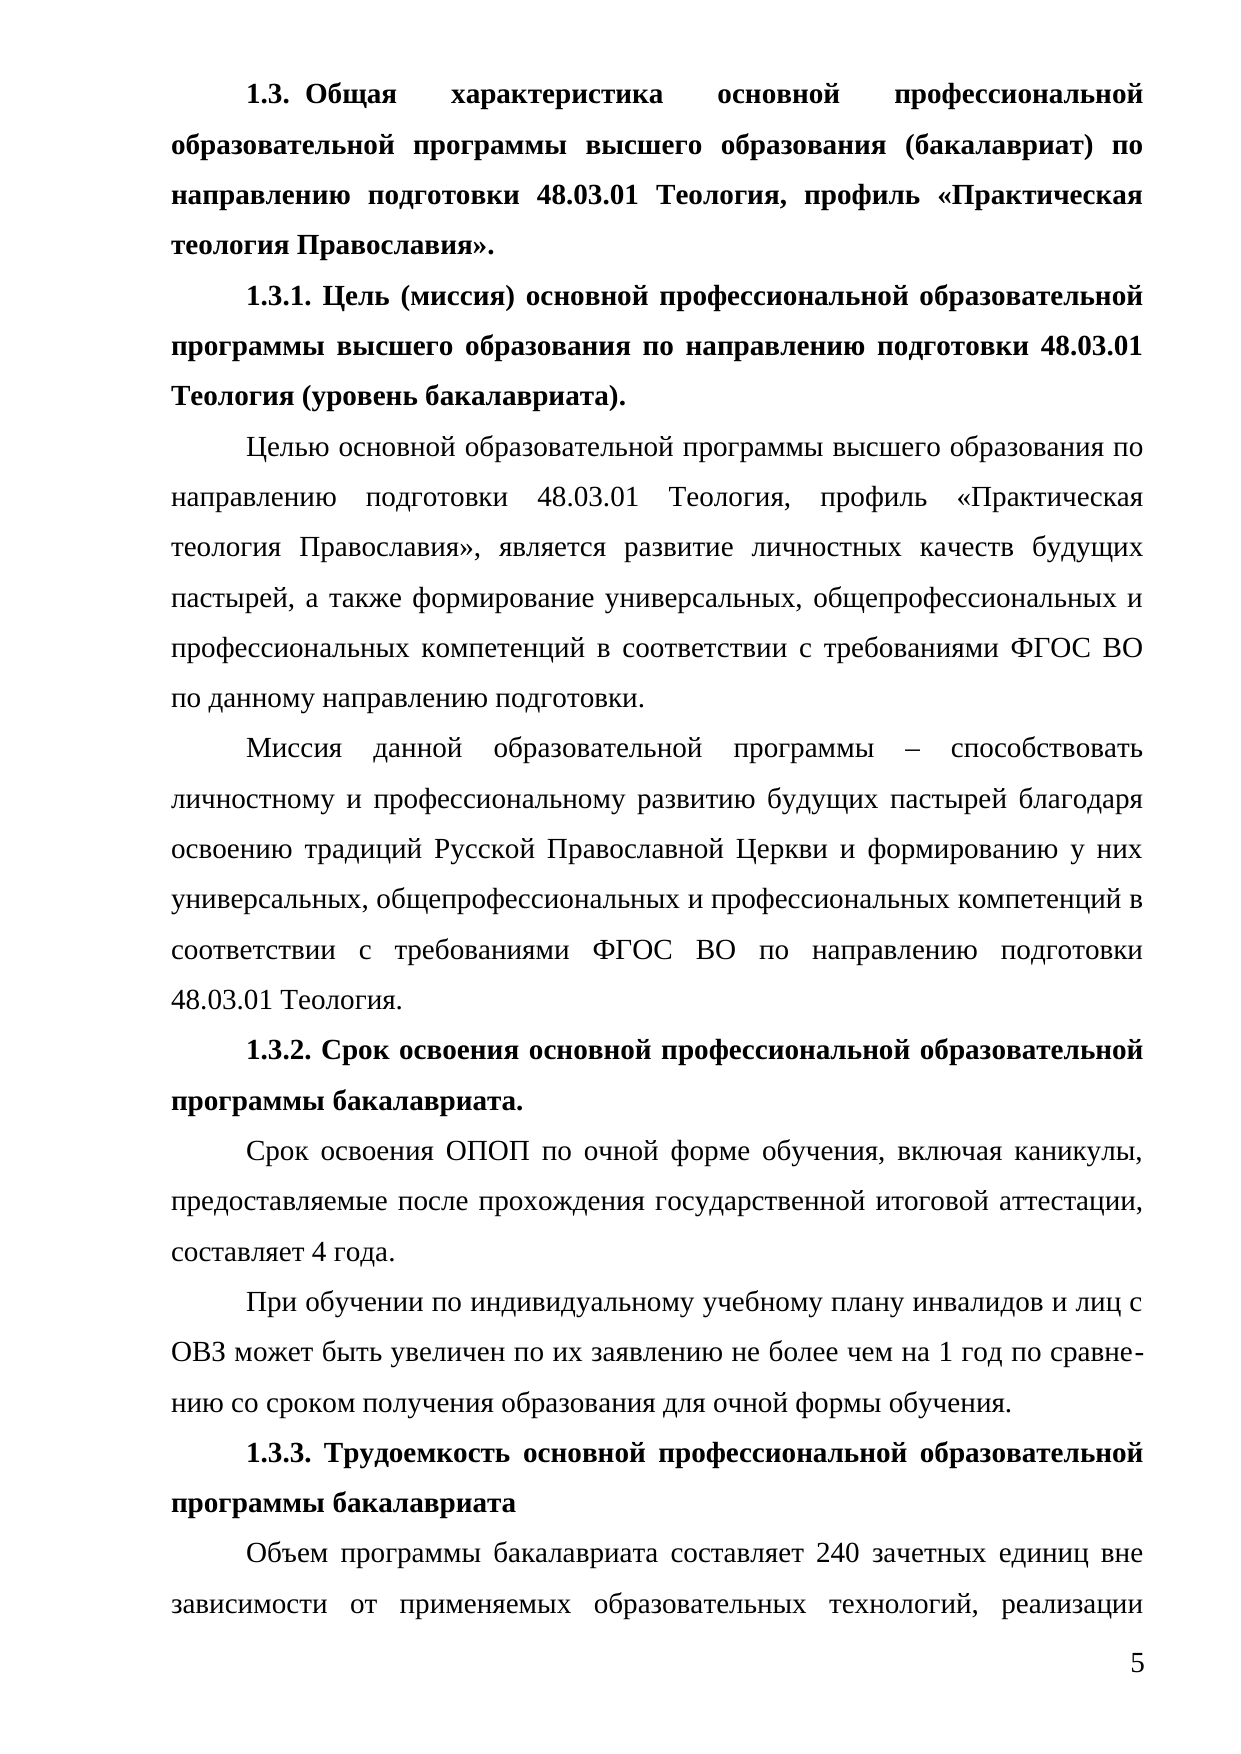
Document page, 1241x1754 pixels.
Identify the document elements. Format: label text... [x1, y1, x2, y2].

text Целью основной образовательной программы высшего образования по направлению подготовки 48.03.01 Теология, профиль «Практическая теология Православия», является развитие личностных качеств будущих пастырей, а также формирование универсальных, общепрофессиональных и профессиональных компетенций в соответствии с требованиями ФГОС ВО по данному направлению подготовки. [171, 429, 1144, 714]
text Срок освоения ОПОП по очной форме обучения, включая каникулы, предоставляемые после прохождения государственной итоговой аттестации, составляет 4 года. [171, 1133, 1144, 1267]
text 1.3.1. Цель (миссия) основной профессиональной образовательной программы высшего образования по направлению подготовки 48.03.01 Теология (уровень бакалавриата). [171, 278, 1144, 412]
text При обучении по индивидуальному учебному плану инвалидов и лиц с ОВЗ может быть увеличен по их заявлению не более чем на 1 год по сравнению со сроком получения образования для очной формы обучения. [171, 1284, 1144, 1418]
text 1.3.2. Срок освоения основной профессиональной образовательной программы бакалавриата. [171, 1032, 1144, 1116]
text Миссия данной образовательной программы – способствовать личностному и профессиональному развитию будущих пастырей благодаря освоению традиций Русской Православной Церкви и формированию у них универсальных, общепрофессиональных и профессиональных компетенций в соответствии с требованиями ФГОС ВО по направлению подготовки 48.03.01 Теология. [171, 731, 1144, 1016]
list Общая характеристика основной профессиональной образовательной программы высшего образования (бакалавриат) по направлению подготовки 48.03.01 Теология, профиль «Практическая теология Православия». [171, 77, 1144, 261]
text 1.3.3. Трудоемкость основной профессиональной образовательной программы бакалавриата [171, 1435, 1144, 1519]
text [171, 1536, 1144, 1619]
